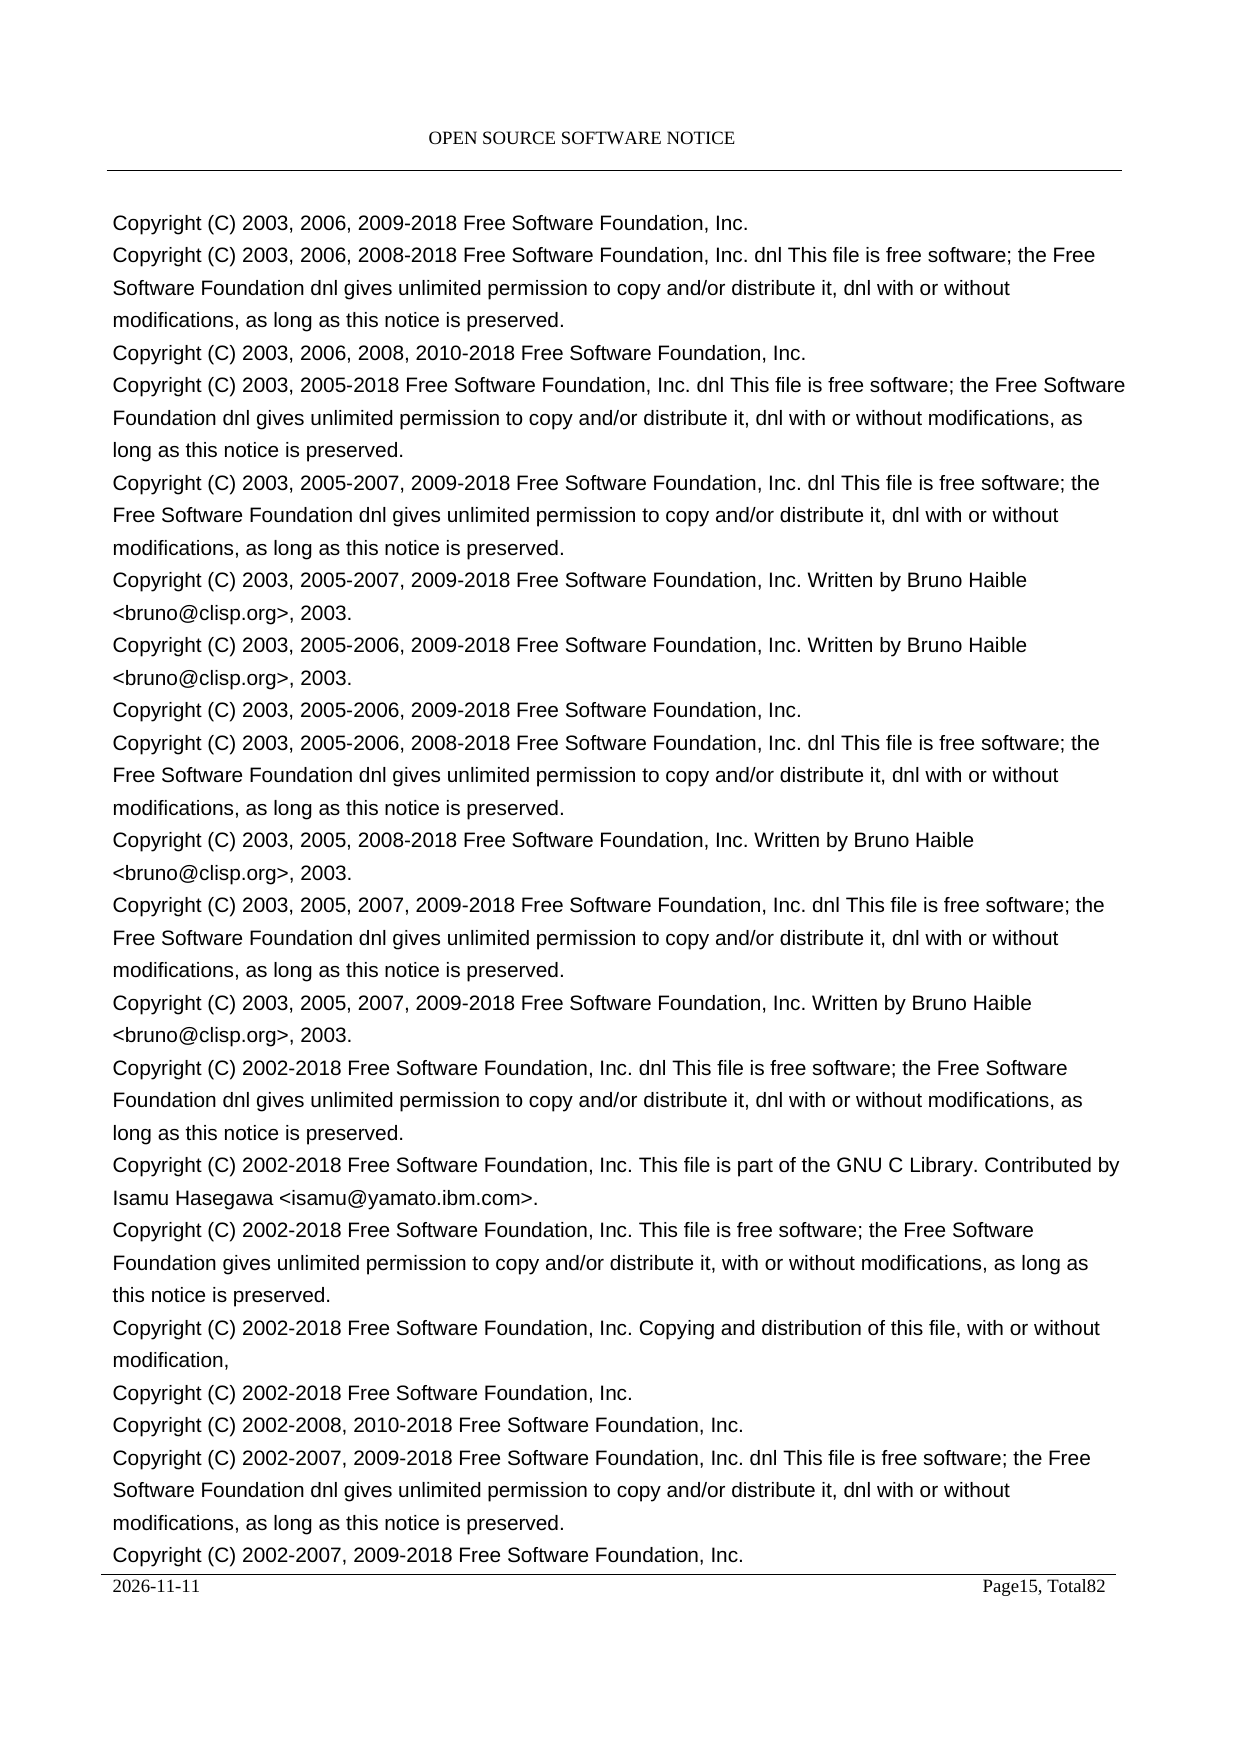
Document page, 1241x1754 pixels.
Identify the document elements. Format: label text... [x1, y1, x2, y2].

text Copyright (C) 2002-2007, 2009-2018 Free Software Foundation, Inc. dnl This file is free software; the Free Software Foundation dnl gives unlimited permission to copy and/or distribute it, dnl with or without modifications, as long as this notice is preserved. [112, 1441, 1128, 1539]
text Copyright (C) 2002-2008, 2010-2018 Free Software Foundation, Inc. [112, 1409, 1128, 1441]
text Copyright (C) 2003, 2005-2018 Free Software Foundation, Inc. dnl This file is free software; the Free Software Foundation dnl gives unlimited permission to copy and/or distribute it, dnl with or without modifications, as long as this notice is preserved. [112, 369, 1128, 466]
text Copyright (C) 2003, 2005-2006, 2008-2018 Free Software Foundation, Inc. dnl This file is free software; the Free Software Foundation dnl gives unlimited permission to copy and/or distribute it, dnl with or without modifications, as long as this notice is preserved. [112, 726, 1128, 824]
text Copyright (C) 2003, 2005, 2008-2018 Free Software Foundation, Inc. Written by Bruno Haible <bruno@clisp.org>, 2003. [112, 824, 1128, 889]
text Copyright (C) 2002-2018 Free Software Foundation, Inc. This file is part of the GNU C Library. Contributed by Isamu Hasegawa <isamu@yamato.ibm.com>. [112, 1149, 1128, 1214]
text Copyright (C) 2002-2007, 2009-2018 Free Software Foundation, Inc. [112, 1539, 1128, 1571]
text Copyright (C) 2003, 2005-2007, 2009-2018 Free Software Foundation, Inc. dnl This file is free software; the Free Software Foundation dnl gives unlimited permission to copy and/or distribute it, dnl with or without modifications, as long as this notice is preserved. [112, 466, 1128, 564]
text Copyright (C) 2002-2018 Free Software Foundation, Inc. Copying and distribution of this file, with or without modification, [112, 1311, 1128, 1376]
text Copyright (C) 2002-2018 Free Software Foundation, Inc. [112, 1376, 1128, 1409]
text Copyright (C) 2002-2018 Free Software Foundation, Inc. This file is free software; the Free Software Foundation gives unlimited permission to copy and/or distribute it, with or without modifications, as long as this notice is preserved. [112, 1214, 1128, 1311]
text Copyright (C) 2002-2018 Free Software Foundation, Inc. dnl This file is free software; the Free Software Foundation dnl gives unlimited permission to copy and/or distribute it, dnl with or without modifications, as long as this notice is preserved. [112, 1051, 1128, 1149]
text Copyright (C) 2003, 2005-2006, 2009-2018 Free Software Foundation, Inc. [112, 694, 1128, 726]
text Copyright (C) 2003, 2005, 2007, 2009-2018 Free Software Foundation, Inc. dnl This file is free software; the Free Software Foundation dnl gives unlimited permission to copy and/or distribute it, dnl with or without modifications, as long as this notice is preserved. [112, 889, 1128, 986]
text Copyright (C) 2003, 2006, 2008, 2010-2018 Free Software Foundation, Inc. [112, 336, 1128, 369]
text Copyright (C) 2003, 2005, 2007, 2009-2018 Free Software Foundation, Inc. Written by Bruno Haible <bruno@clisp.org>, 2003. [112, 986, 1128, 1051]
text Copyright (C) 2003, 2006, 2008-2018 Free Software Foundation, Inc. dnl This file is free software; the Free Software Foundation dnl gives unlimited permission to copy and/or distribute it, dnl with or without modifications, as long as this notice is preserved. [112, 239, 1128, 336]
text Copyright (C) 2003, 2005-2007, 2009-2018 Free Software Foundation, Inc. Written by Bruno Haible <bruno@clisp.org>, 2003. [112, 564, 1128, 629]
text Copyright (C) 2003, 2005-2006, 2009-2018 Free Software Foundation, Inc. Written by Bruno Haible <bruno@clisp.org>, 2003. [112, 629, 1128, 694]
text Copyright (C) 2003, 2006, 2009-2018 Free Software Foundation, Inc. [112, 206, 1128, 239]
